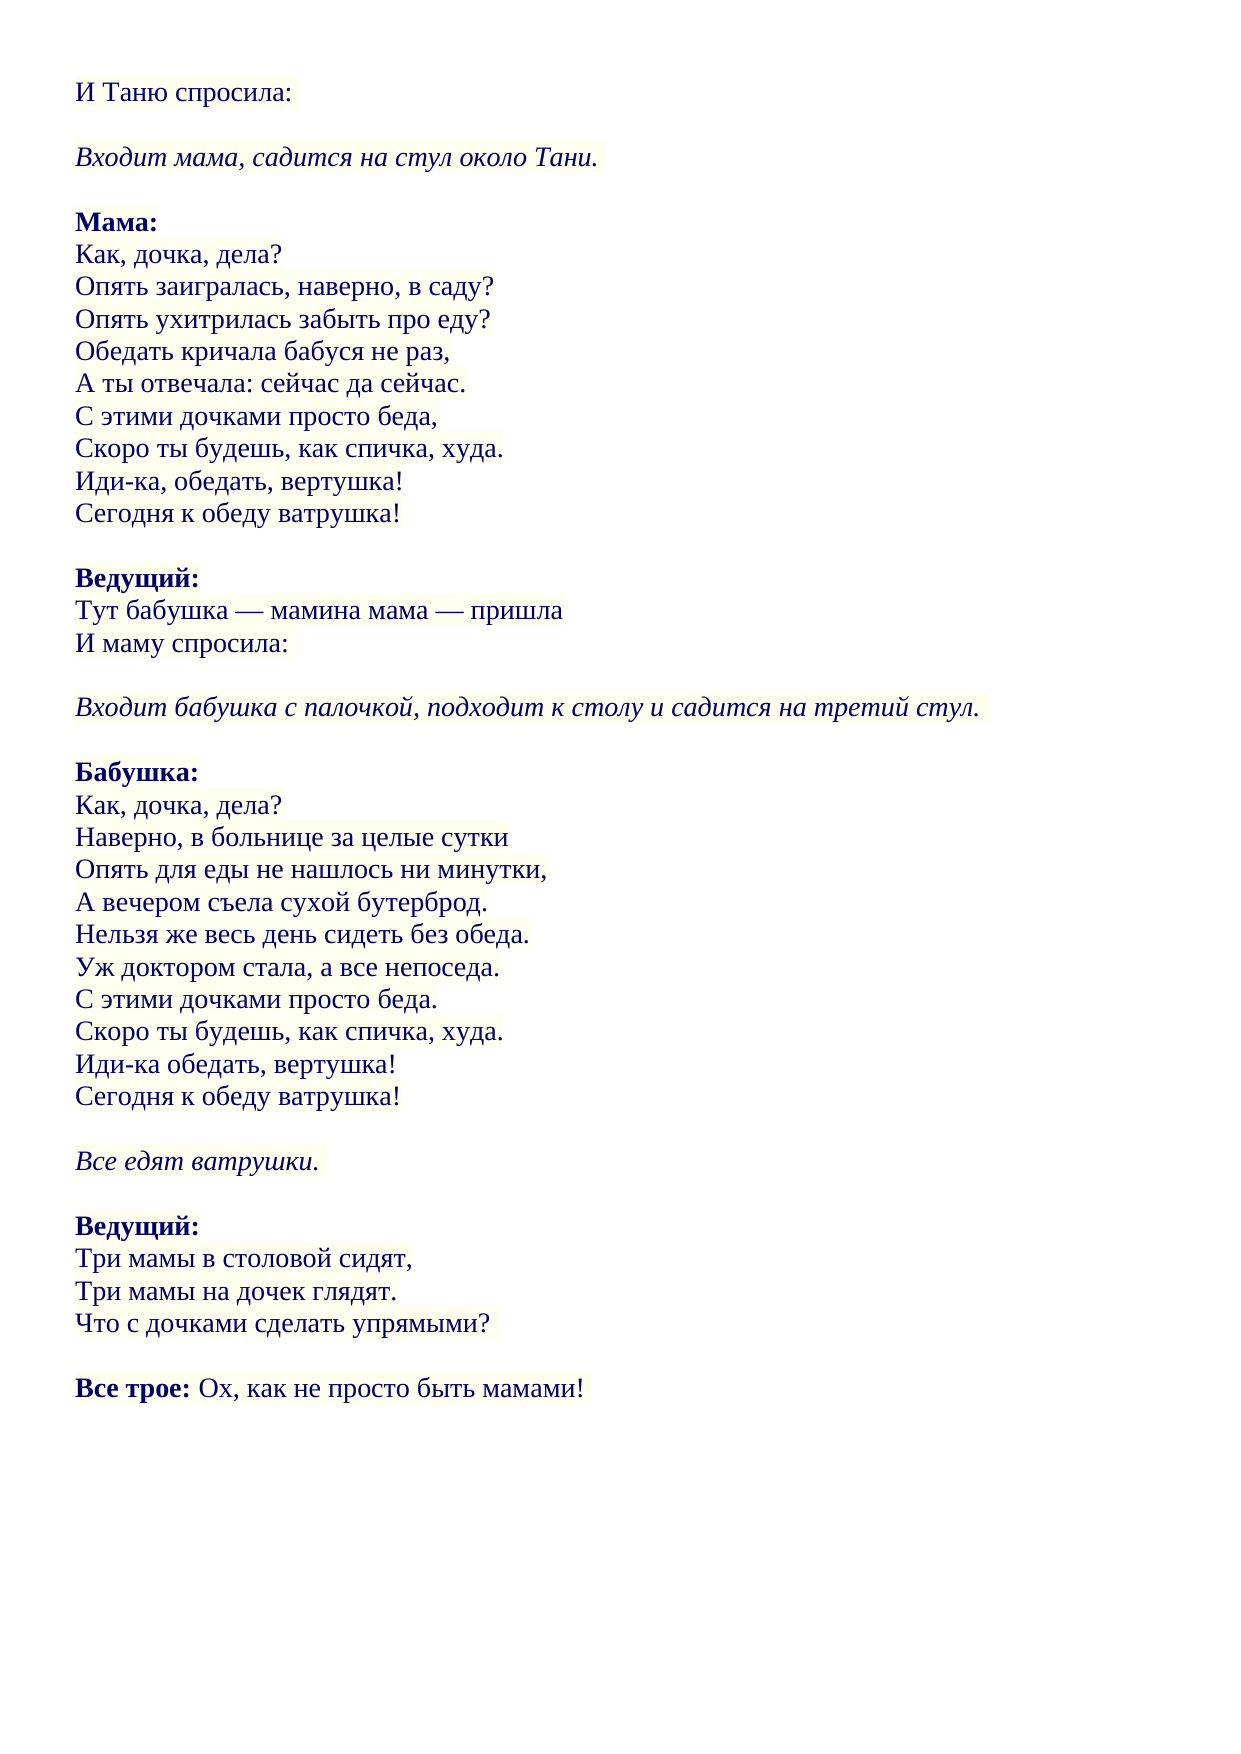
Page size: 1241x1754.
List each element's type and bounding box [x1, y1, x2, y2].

text [75, 75, 1165, 1403]
